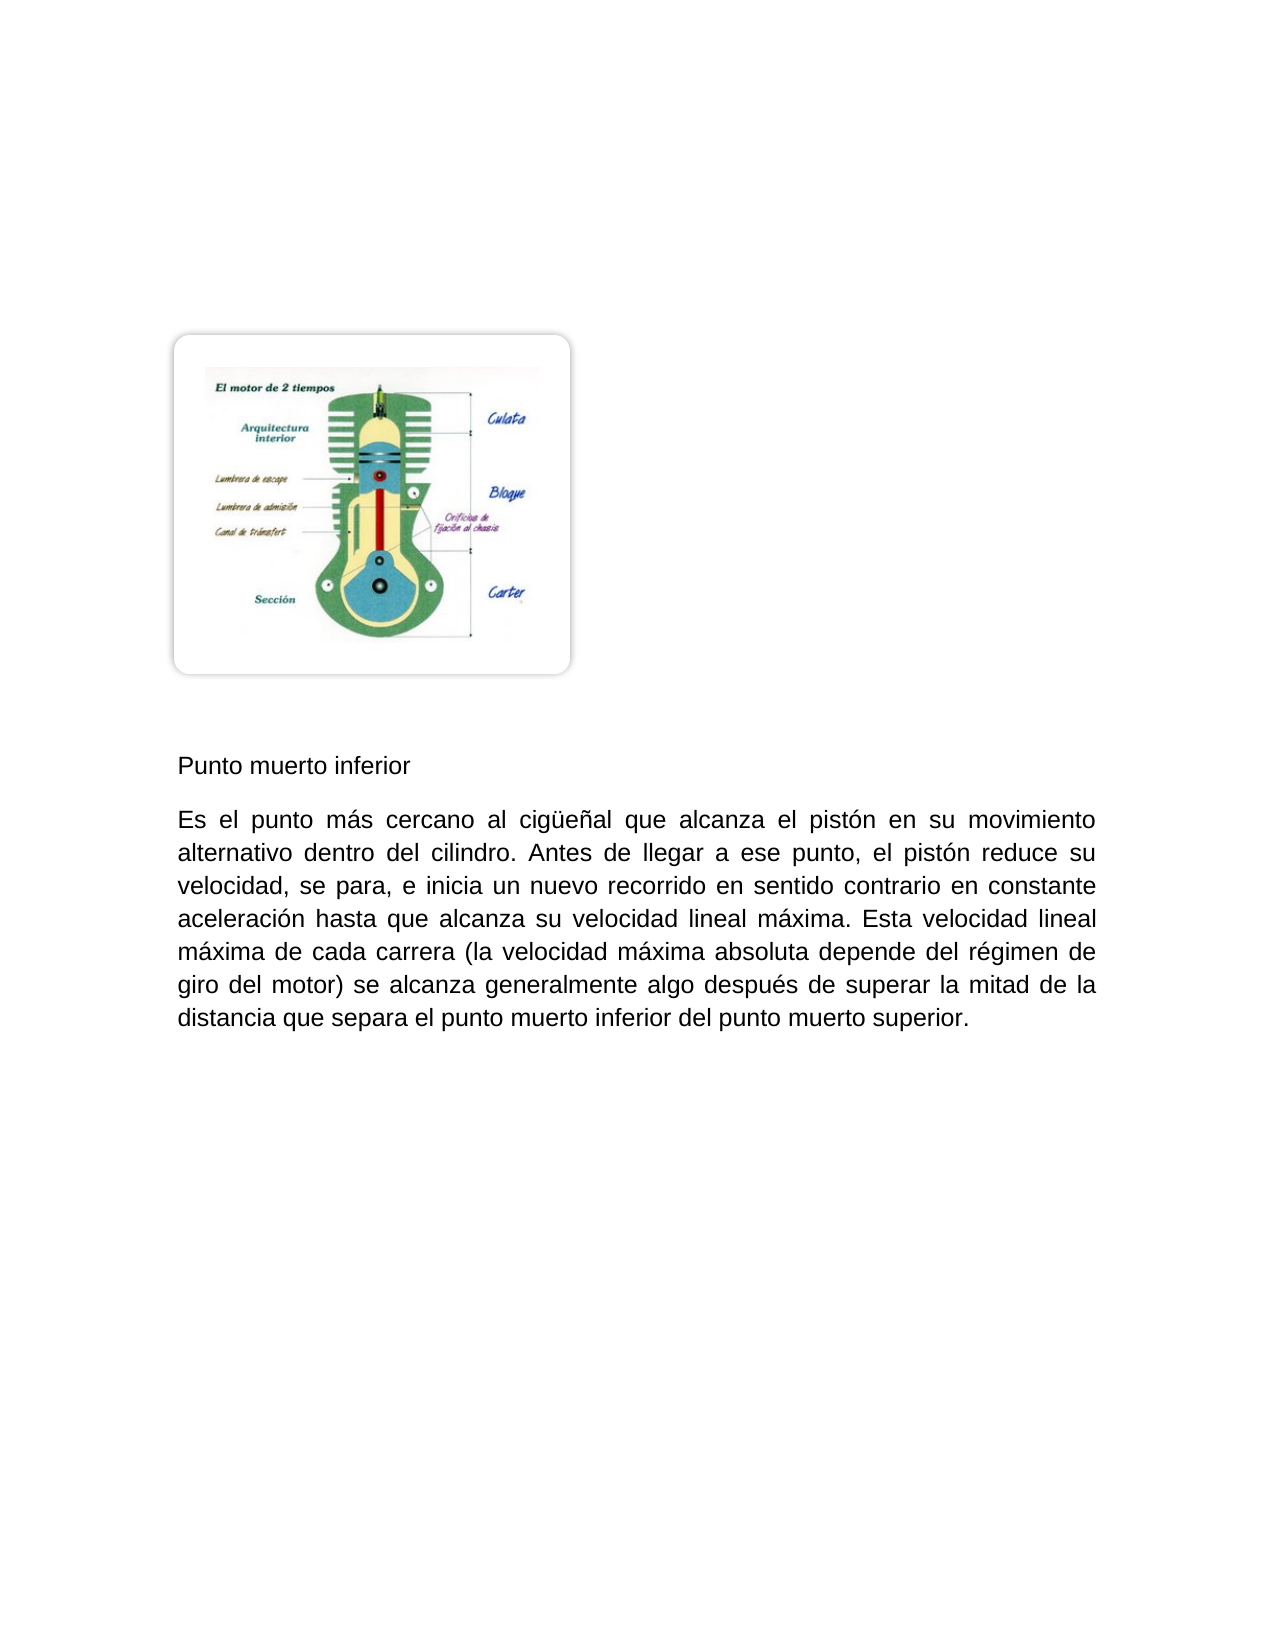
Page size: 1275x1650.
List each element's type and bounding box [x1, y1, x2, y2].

picture [205, 367, 539, 643]
